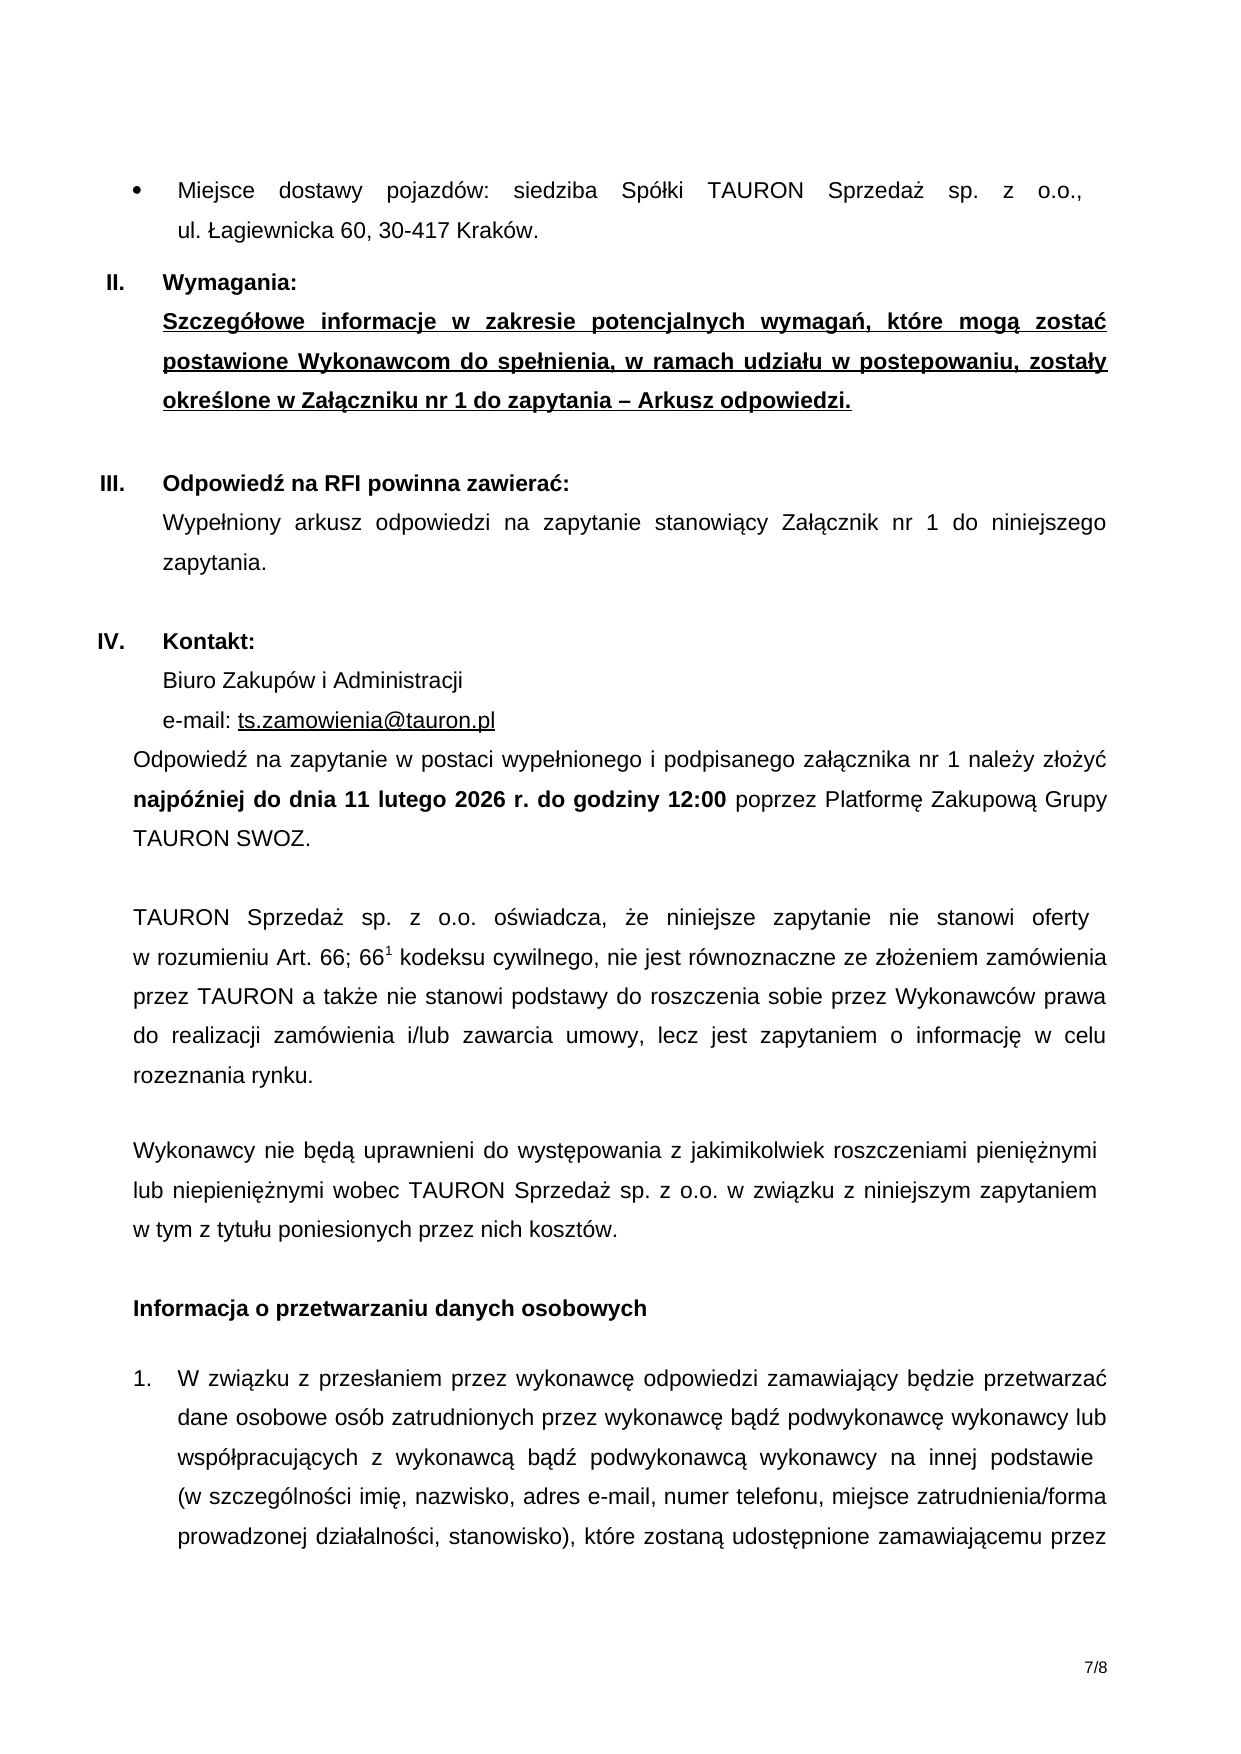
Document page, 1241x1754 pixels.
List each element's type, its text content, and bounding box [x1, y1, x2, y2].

list Szczegółowe informacje w zakresie potencjalnych wymagań, które mogą zostać postawione Wykonawcom do spełnienia, w ramach udziału w postepowaniu, zostały określone w Załączniku nr 1 do zapytania – Arkusz odpowiedzi. [162, 332, 1107, 370]
list Miejsce dostawy pojazdów: siedziba Spółki TAURON Sprzedaż sp. z o.o., ul. Łagiewnicka 60, 30-417 Kraków. [133, 177, 1107, 243]
text Wykonawcy nie będą uprawnieni do występowania z jakimikolwiek roszczeniami pieniężnymi lub niepieniężnymi wobec TAURON Sprzedaż sp. z o.o. w związku z niniejszym zapytaniem w tym z tytułu poniesionych przez nich kosztów. [133, 1137, 1107, 1243]
list Wymagania: [125, 269, 1107, 295]
text TAURON Sprzedaż sp. z o.o. oświadcza, że niniejsze zapytanie nie stanowi oferty w rozumieniu Art. 66; 661 kodeksu cywilnego, nie jest równoznaczne ze złożeniem zamówienia przez TAURON a także nie stanowi podstawy do roszczenia sobie przez Wykonawców prawa do realizacji zamówienia i/lub zawarcia umowy, lecz jest zapytaniem o informację w celu rozeznania rynku. [133, 904, 1107, 1088]
list Kontakt: [125, 628, 1107, 654]
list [133, 1365, 1107, 1549]
text e-mail: ts.zamowienia@tauron.pl [162, 707, 1107, 733]
list Odpowiedź na RFI powinna zawierać: [125, 470, 1107, 496]
text Wypełniony arkusz odpowiedzi na zapytanie stanowiący Załącznik nr 1 do niniejszego zapytania. [162, 509, 1107, 575]
list Szczegółowe informacje w zakresie potencjalnych wymagań, które mogą zostać postawione Wykonawcom do spełnienia, w ramach udziału w postepowaniu, zostały określone w Załączniku nr 1 do zapytania – Arkusz odpowiedzi. [162, 308, 1107, 331]
list Szczegółowe informacje w zakresie potencjalnych wymagań, które mogą zostać postawione Wykonawcom do spełnienia, w ramach udziału w postepowaniu, zostały określone w Załączniku nr 1 do zapytania – Arkusz odpowiedzi. [162, 371, 1107, 413]
text Biuro Zakupów i Administracji [162, 667, 1107, 693]
text Odpowiedź na zapytanie w postaci wypełnionego i podpisanego załącznika nr 1 należy złożyć najpóźniej do dnia 11 lutego 2026 r. do godziny 12:00 poprzez Platformę Zakupową Grupy TAURON SWOZ. [133, 746, 1107, 851]
text Informacja o przetwarzaniu danych osobowych [133, 1295, 1107, 1322]
